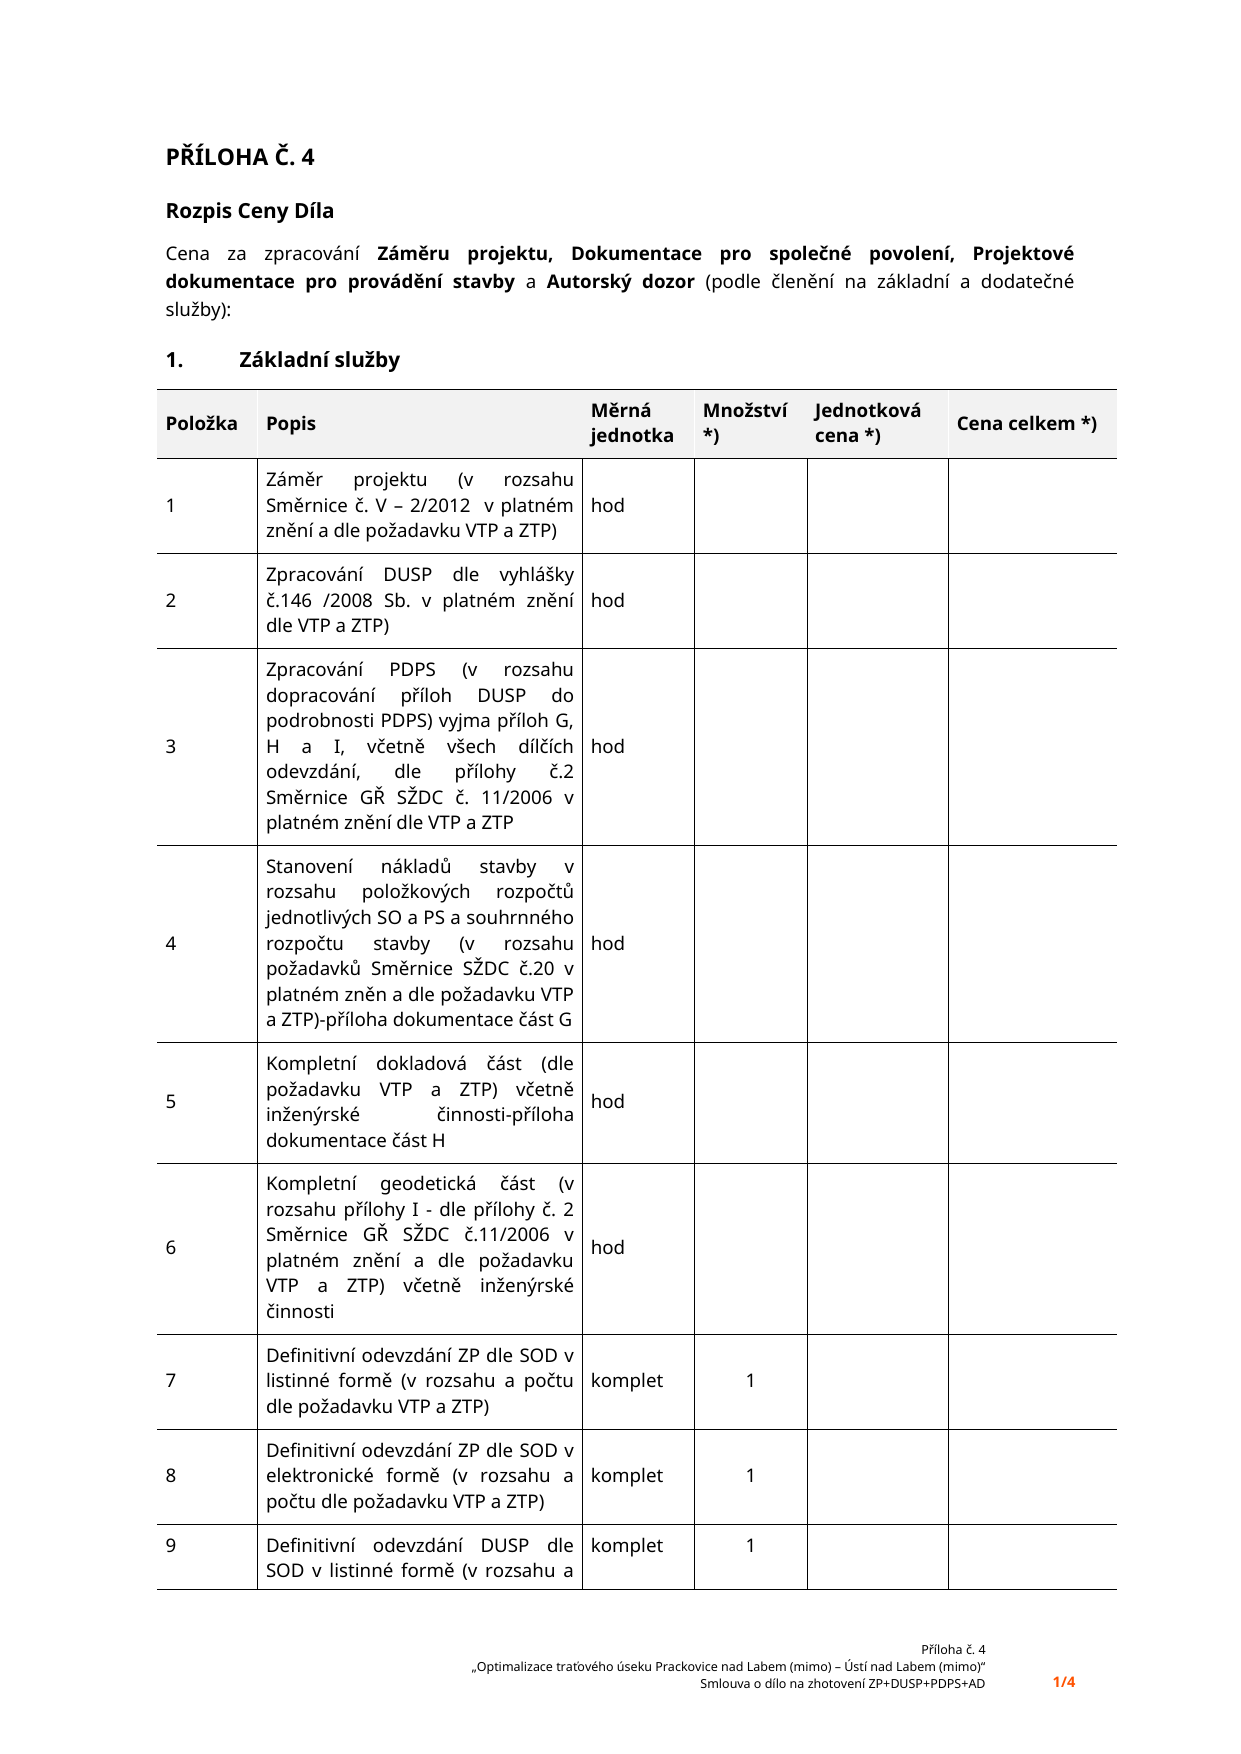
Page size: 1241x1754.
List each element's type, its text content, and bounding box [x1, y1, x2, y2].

table_cell [949, 1430, 1117, 1524]
table_cell [808, 649, 948, 845]
table_cell 9 [157, 1525, 257, 1589]
table_cell [695, 554, 807, 648]
table_cell [949, 1164, 1117, 1334]
table_cell hod [583, 846, 694, 1042]
table_header Množství *) [695, 390, 807, 458]
table_cell [808, 1525, 948, 1589]
table_header Položka [157, 390, 257, 458]
text Příloha č. 4 [165, 141, 1075, 173]
table_cell [949, 459, 1117, 553]
table_cell [949, 1335, 1117, 1429]
table_cell komplet [583, 1525, 694, 1589]
table_cell [695, 459, 807, 553]
text 1. Základní služby [165, 345, 1075, 374]
table_cell [808, 554, 948, 648]
table_cell [695, 1043, 807, 1162]
table_cell 5 [157, 1043, 257, 1162]
table_cell 8 [157, 1430, 257, 1524]
table_cell [808, 1335, 948, 1429]
table_cell Definitivní odevzdání ZP dle SOD v listinné formě (v rozsahu a počtu dle požadavku VTP a ZTP) [258, 1335, 582, 1429]
table_cell 7 [157, 1335, 257, 1429]
table_cell [949, 846, 1117, 1042]
table_cell [695, 649, 807, 845]
table_cell 1 [157, 459, 257, 553]
table_cell Definitivní odevzdání ZP dle SOD v elektronické formě (v rozsahu a počtu dle požadavku VTP a ZTP) [258, 1430, 582, 1524]
table_cell Stanovení nákladů stavby v rozsahu položkových rozpočtů jednotlivých SO a PS a souhrnného rozpočtu stavby (v rozsahu požadavků Směrnice SŽDC č.20 v platném zněn a dle požadavku VTP a ZTP)-příloha dokumentace část G [258, 846, 582, 1042]
table_cell Zpracování PDPS (v rozsahu dopracování příloh DUSP do podrobnosti PDPS) vyjma příloh G, H a I, včetně všech dílčích odevzdání, dle přílohy č.2 Směrnice GŘ SŽDC č. 11/2006 v platném znění dle VTP a ZTP [258, 649, 582, 845]
table_cell 4 [157, 846, 257, 1042]
table_cell Záměr projektu (v rozsahu Směrnice č. V – 2/2012 v platném znění a dle požadavku VTP a ZTP) [258, 459, 582, 553]
table_cell hod [583, 459, 694, 553]
table_cell [695, 1164, 807, 1334]
table_cell hod [583, 649, 694, 845]
table_cell [808, 459, 948, 553]
table_cell 1 [695, 1430, 807, 1524]
table_cell komplet [583, 1430, 694, 1524]
table_cell [695, 846, 807, 1042]
table_cell 6 [157, 1164, 257, 1334]
table_cell 1 [695, 1525, 807, 1589]
table_cell 3 [157, 649, 257, 845]
table_cell [808, 1043, 948, 1162]
table_cell [808, 1164, 948, 1334]
table_cell 2 [157, 554, 257, 648]
table_header Jednotková cena *) [807, 390, 948, 458]
table_cell [949, 1525, 1117, 1589]
table_cell [808, 1430, 948, 1524]
table_header Popis [258, 390, 582, 458]
table_cell Zpracování DUSP dle vyhlášky č.146 /2008 Sb. v platném znění dle VTP a ZTP) [258, 554, 582, 648]
table_cell komplet [583, 1335, 694, 1429]
table_cell [949, 554, 1117, 648]
table_cell 1 [695, 1335, 807, 1429]
table_cell hod [583, 1164, 694, 1334]
table_cell Kompletní geodetická část (v rozsahu přílohy I - dle přílohy č. 2 Směrnice GŘ SŽDC č.11/2006 v platném znění a dle požadavku VTP a ZTP) včetně inženýrské činnosti [258, 1164, 582, 1334]
table_cell hod [583, 1043, 694, 1162]
table_header Měrná jednotka [582, 390, 694, 458]
table_cell [808, 846, 948, 1042]
table_cell Kompletní dokladová část (dle požadavku VTP a ZTP) včetně inženýrské činnosti-příloha dokumentace část H [258, 1043, 582, 1162]
table_cell [949, 1043, 1117, 1162]
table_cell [258, 1525, 582, 1589]
table_header Cena celkem *) [949, 390, 1117, 458]
table_cell [949, 649, 1117, 845]
table_cell hod [583, 554, 694, 648]
text Cena za zpracování Záměru projektu, Dokumentace pro společné povolení, Projektové dokumentace pro provádění stavby a Autorský dozor (podle členění na základní a dodatečné služby): [165, 240, 1075, 322]
text Rozpis Ceny Díla [165, 197, 1075, 225]
